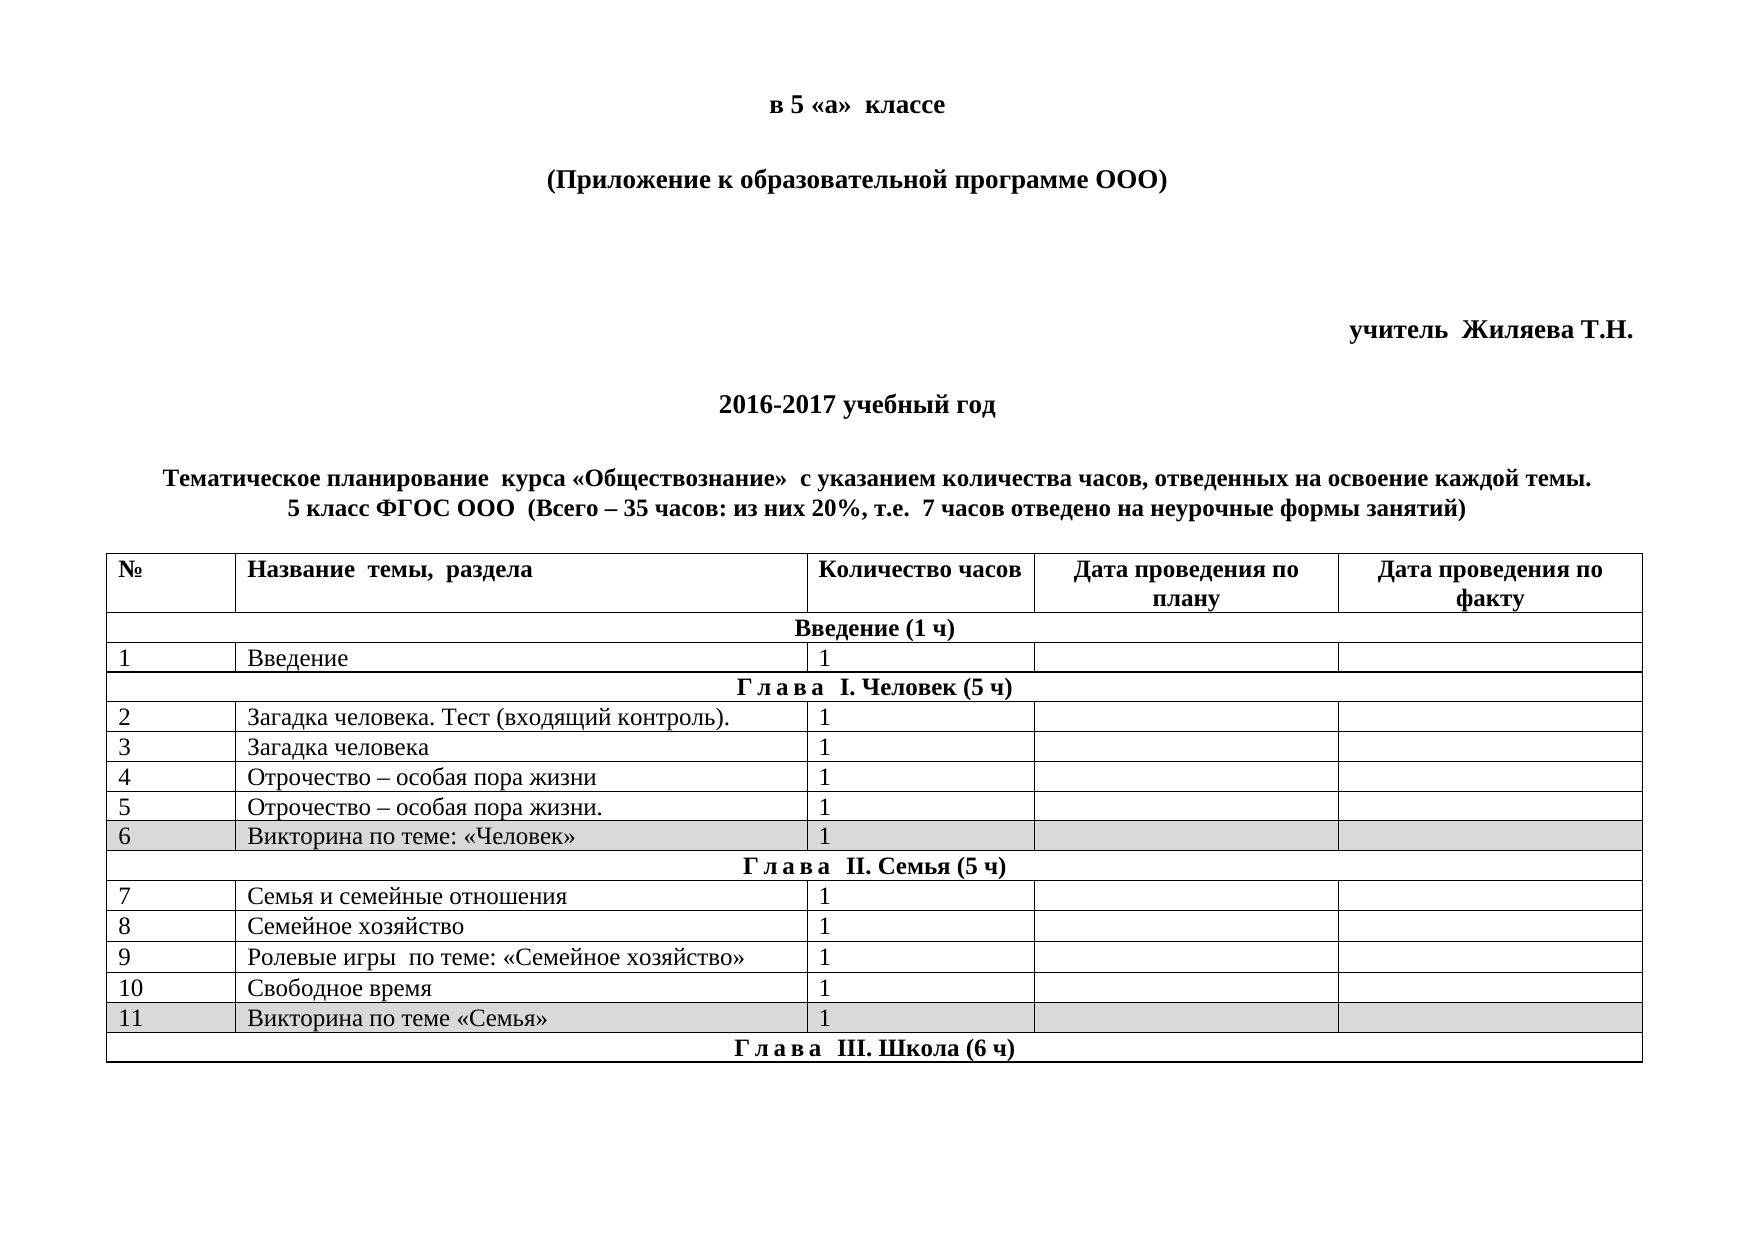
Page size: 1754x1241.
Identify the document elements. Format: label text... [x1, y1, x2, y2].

text учитель Жиляева Т.Н. [81, 313, 1634, 344]
table_cell Глава III. Школа (6 ч) [107, 1033, 1642, 1061]
table_cell 5 [107, 792, 235, 820]
table_header Название темы, раздела [236, 554, 807, 612]
table_cell Загадка человека [236, 732, 807, 761]
table_cell [1035, 702, 1338, 731]
table_cell Отрочество – особая пора жизни [236, 762, 807, 791]
table_cell Глава II. Семья (5 ч) [107, 851, 1642, 880]
table_cell [1339, 973, 1642, 1002]
table_cell Семья и семейные отношения [236, 881, 807, 910]
table_cell [1339, 881, 1642, 910]
table_cell 7 [107, 881, 235, 910]
table_cell [1339, 732, 1642, 761]
table_header Дата проведения по факту [1339, 554, 1642, 612]
table_cell [1035, 973, 1338, 1002]
table_cell 9 [107, 942, 235, 972]
table_cell 1 [808, 911, 1034, 941]
table_cell Отрочество – особая пора жизни. [236, 792, 807, 820]
table_cell [1339, 643, 1642, 671]
text в 5 «а» классе [81, 88, 1634, 120]
table_cell 4 [107, 762, 235, 791]
table_cell [1339, 911, 1642, 941]
table_cell 1 [107, 643, 235, 671]
table_cell 1 [808, 881, 1034, 910]
table_cell [1035, 1003, 1338, 1032]
table_cell [1035, 942, 1338, 972]
table_cell 3 [107, 732, 235, 761]
table_header № [107, 554, 235, 612]
table_cell Введение [236, 643, 807, 671]
text Тематическое планирование курса «Обществознание» с указанием количества часов, отведенных на освоение каждой темы. [118, 463, 1636, 492]
table_cell Введение (1 ч) [107, 613, 1642, 642]
table_cell 1 [808, 792, 1034, 820]
table_cell 1 [808, 821, 1034, 850]
table_cell 1 [808, 1003, 1034, 1032]
table_cell 1 [808, 732, 1034, 761]
table_cell 1 [808, 702, 1034, 731]
table_cell [1035, 881, 1338, 910]
table_cell [1339, 702, 1642, 731]
table_cell 10 [107, 973, 235, 1002]
table_cell [1035, 762, 1338, 791]
table_cell [1035, 732, 1338, 761]
text (Приложение к образовательной программе ООО) [81, 163, 1634, 194]
table_cell Викторина по теме: «Человек» [236, 821, 807, 850]
table_cell 1 [808, 973, 1034, 1002]
text 2016-2017 учебный год [81, 388, 1634, 419]
table_cell [1035, 792, 1338, 820]
table_header Количество часов [808, 554, 1034, 612]
table_cell Викторина по теме «Семья» [236, 1003, 807, 1032]
table_header Дата проведения по плану [1035, 554, 1338, 612]
table_cell Свободное время [236, 973, 807, 1002]
table_cell [1339, 762, 1642, 791]
table_cell Глава I. Человек (5 ч) [107, 673, 1642, 701]
table_cell Загадка человека. Тест (входящий контроль). [236, 702, 807, 731]
table_cell 2 [107, 702, 235, 731]
table_cell [1339, 942, 1642, 972]
table_cell 1 [808, 762, 1034, 791]
table_cell Ролевые игры по теме: «Семейное хозяйство» [236, 942, 807, 972]
table_cell Семейное хозяйство [236, 911, 807, 941]
table_cell 1 [808, 643, 1034, 671]
table_cell 6 [107, 821, 235, 850]
table_cell 11 [107, 1003, 235, 1032]
table_cell 8 [107, 911, 235, 941]
table_cell 1 [808, 942, 1034, 972]
table_cell [1035, 911, 1338, 941]
table_cell [1035, 643, 1338, 671]
table_cell [1035, 821, 1338, 850]
table_cell [1339, 1003, 1642, 1032]
text 5 класс ФГОС ООО (Всего – 35 часов: из них 20%, т.е. 7 часов отведено на неурочные формы занятий) [118, 493, 1636, 522]
table_cell [1339, 792, 1642, 820]
table_cell [1339, 821, 1642, 850]
